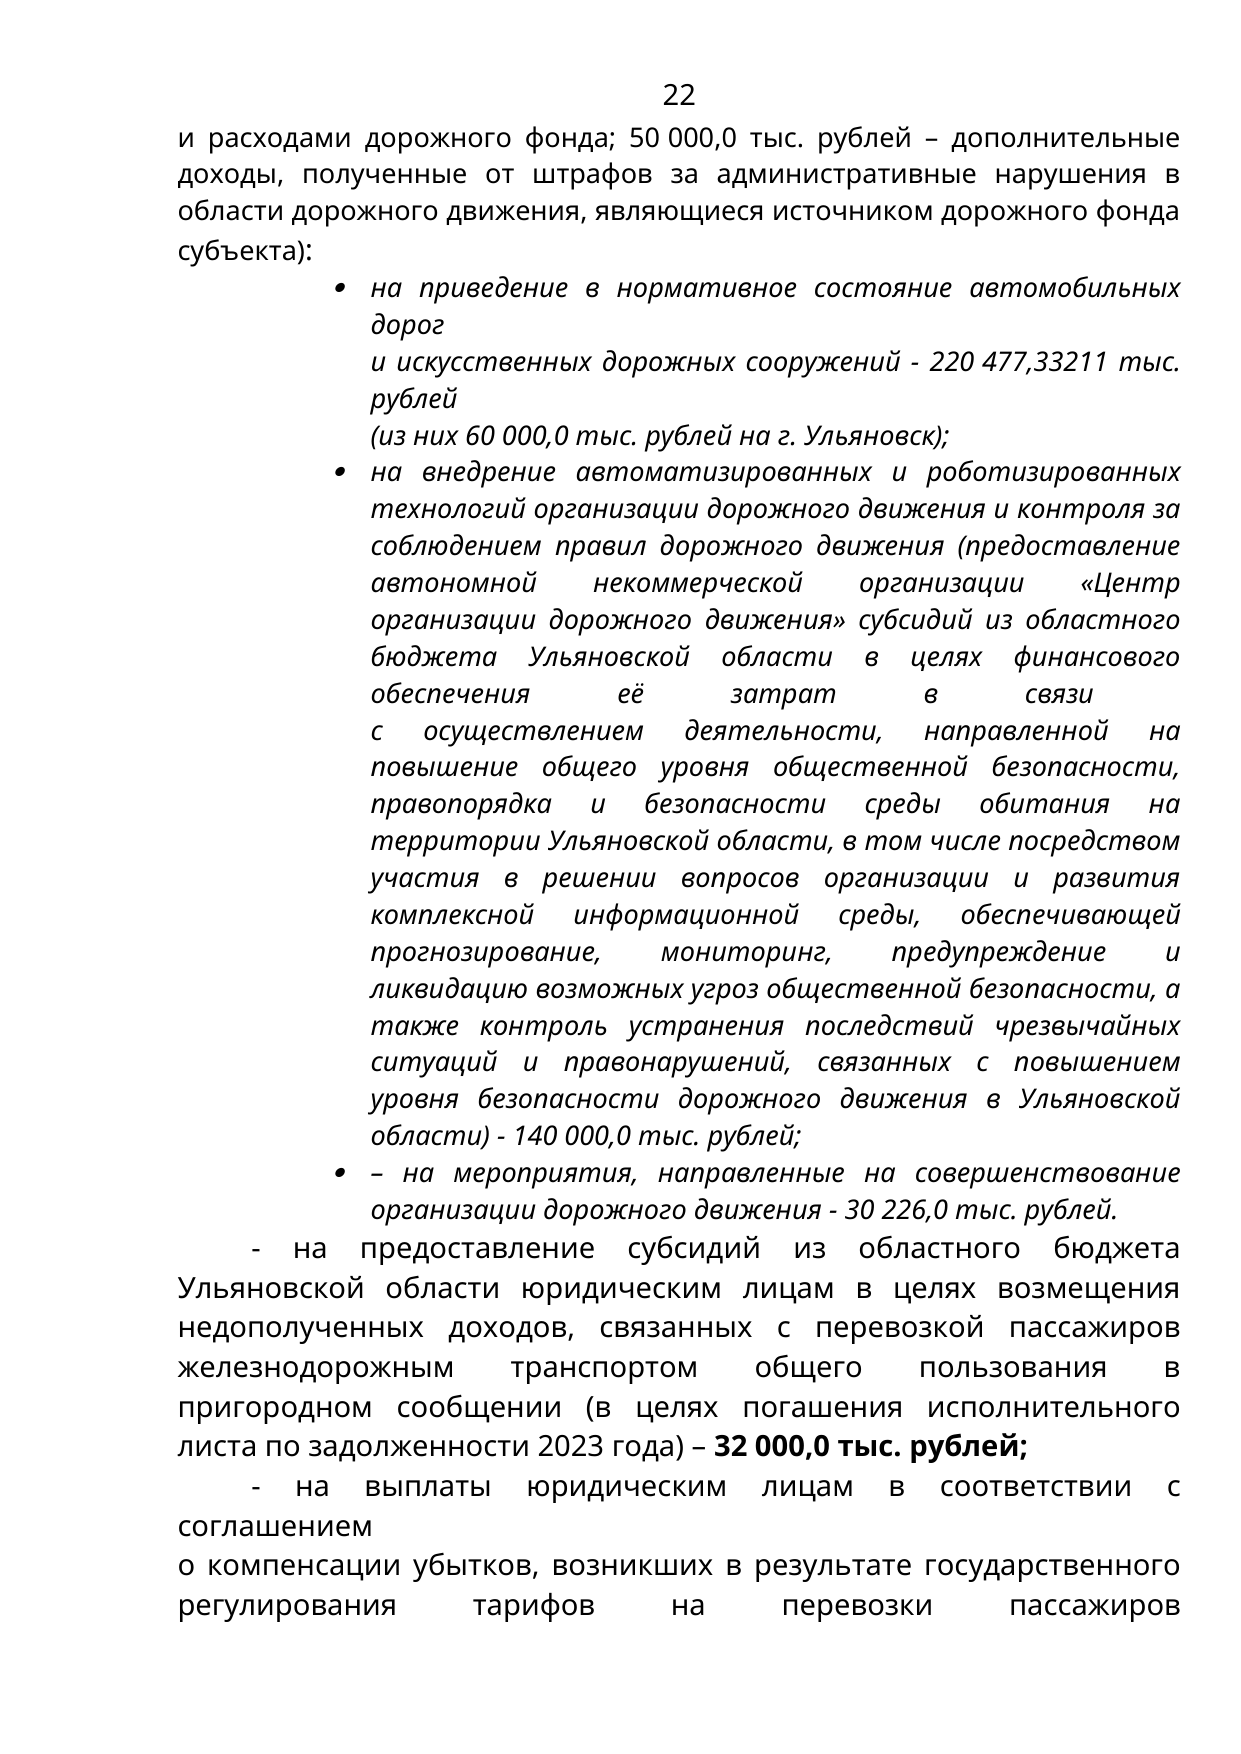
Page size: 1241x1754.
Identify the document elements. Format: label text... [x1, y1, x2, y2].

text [177, 118, 1181, 268]
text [177, 1465, 1181, 1624]
list – на мероприятия, направленные на совершенствование организации дорожного движения - 30 226,0 тыс. рублей. [333, 1153, 1181, 1227]
list на внедрение автоматизированных и роботизированных технологий организации дорожного движения и контроля за соблюдением правил дорожного движения (предоставление автономной некоммерческой организации «Центр организации дорожного движения» субсидий из областного бюджета Ульяновской области в целях финансового обеспечения её затрат в связи с осуществлением деятельности, направленной на повышение общего уровня общественной безопасности, правопорядка и безопасности среды обитания на территории Ульяновской области, в том числе посредством участия в решении вопросов организации и развития комплексной информационной среды, обеспечивающей прогнозирование, мониторинг, предупреждение и ликвидацию возможных угроз общественной безопасности, а также контроль устранения последствий чрезвычайных ситуаций и правонарушений, связанных с повышением уровня безопасности дорожного движения в Ульяновской области) - 140 000,0 тыс. рублей; [333, 453, 1181, 1153]
list на приведение в нормативное состояние автомобильных дорог и искусственных дорожных сооружений - 220 477,33211 тыс. рублей (из них 60 000,0 тыс. рублей на г. Ульяновск); [333, 268, 1181, 453]
text - на предоставление субсидий из областного бюджета Ульяновской области юридическим лицам в целях возмещения недополученных доходов, связанных с перевозкой пассажиров железнодорожным транспортом общего пользования в пригородном сообщении (в целях погашения исполнительного листа по задолженности 2023 года) – 32 000,0 тыс. рублей; [177, 1227, 1181, 1465]
